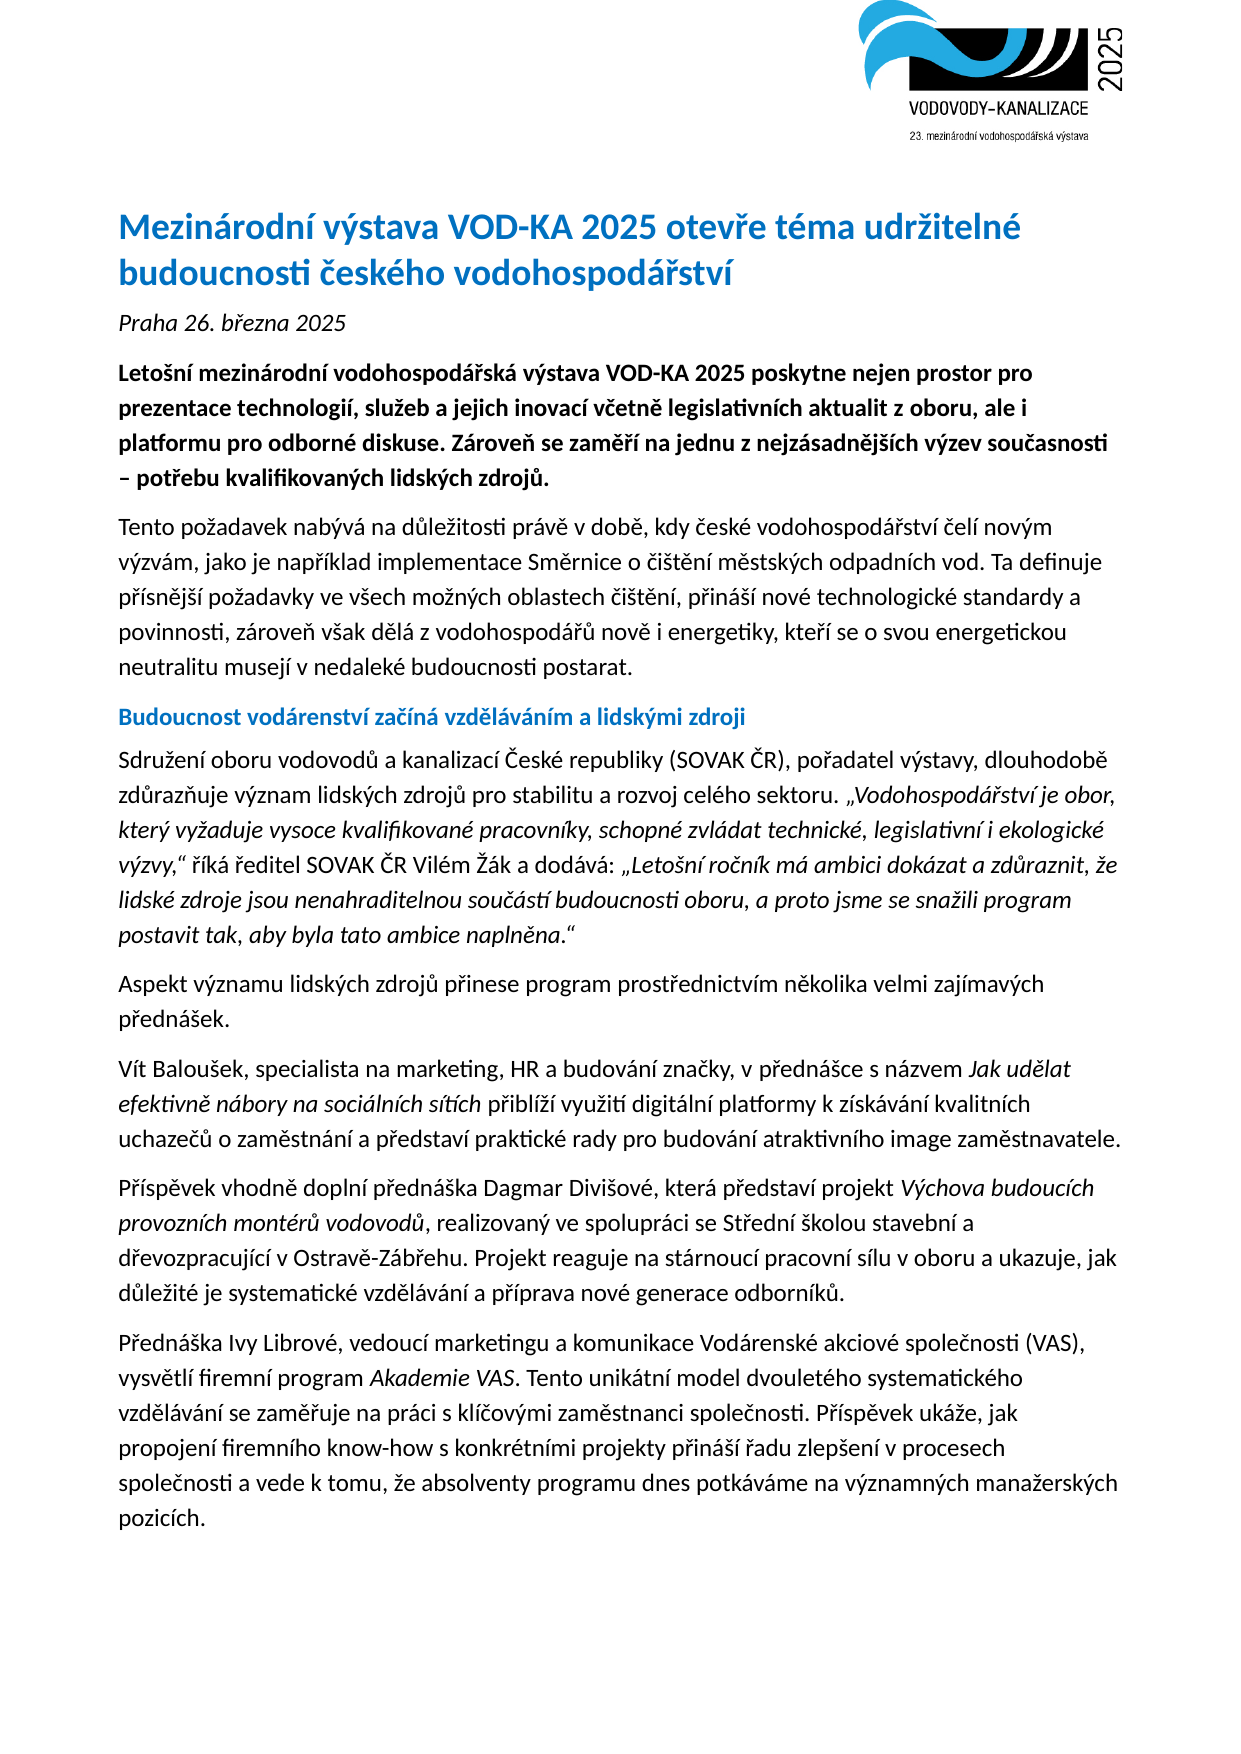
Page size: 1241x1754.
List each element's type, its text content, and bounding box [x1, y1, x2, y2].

subtitle Mezinárodní výstava VOD-KA 2025 otevře téma udržitelné budoucnosti českého vodohospodářství [118, 203, 1122, 294]
text Vít Baloušek, specialista na marketing, HR a budování značky, v přednášce s názvem Jak udělat efektivně nábory na sociálních sítích přiblíží využití digitální platformy k získávání kvalitních uchazečů o zaměstnání a představí praktické rady pro budování atraktivního image zaměstnavatele. [118, 1053, 1122, 1153]
text Aspekt významu lidských zdrojů přinese program prostřednictvím několika velmi zajímavých přednášek. [118, 968, 1122, 1034]
picture [858, 0, 1123, 143]
subtitle Budoucnost vodárenství začíná vzděláváním a lidskými zdroji [118, 701, 1122, 731]
text Tento požadavek nabývá na důležitosti právě v době, kdy české vodohospodářství čelí novým výzvám, jako je například implementace Směrnice o čištění městských odpadních vod. Ta definuje přísnější požadavky ve všech možných oblastech čištění, přináší nové technologické standardy a povinnosti, zároveň však dělá z vodohospodářů nově i energetiky, kteří se o svou energetickou neutralitu musejí v nedaleké budoucnosti postarat. [118, 511, 1122, 682]
text Sdružení oboru vodovodů a kanalizací České republiky (SOVAK ČR), pořadatel výstavy, dlouhodobě zdůrazňuje význam lidských zdrojů pro stabilitu a rozvoj celého sektoru. „Vodohospodářství je obor, který vyžaduje vysoce kvalifikované pracovníky, schopné zvládat technické, legislativní i ekologické výzvy,“ říká ředitel SOVAK ČR Vilém Žák a dodává: „Letošní ročník má ambici dokázat a zdůraznit, že lidské zdroje jsou nenahraditelnou součástí budoucnosti oboru, a proto jsme se snažili program postavit tak, aby byla tato ambice naplněna.“ [118, 744, 1122, 949]
text Přednáška Ivy Librové, vedoucí marketingu a komunikace Vodárenské akciové společnosti (VAS), vysvětlí firemní program Akademie VAS. Tento unikátní model dvouletého systematického vzdělávání se zaměřuje na práci s klíčovými zaměstnanci společnosti. Příspěvek ukáže, jak propojení firemního know-how s konkrétními projekty přináší řadu zlepšení v procesech společnosti a vede k tomu, že absolventy programu dnes potkáváme na významných manažerských pozicích. [118, 1327, 1122, 1533]
text Letošní mezinárodní vodohospodářská výstava VOD-KA 2025 poskytne nejen prostor pro prezentace technologií, služeb a jejich inovací včetně legislativních aktualit z oboru, ale i platformu pro odborné diskuse. Zároveň se zaměří na jednu z nejzásadnějších výzev současnosti – potřebu kvalifikovaných lidských zdrojů. [118, 357, 1122, 492]
text Praha 26. března 2025 [118, 307, 1122, 338]
text Příspěvek vhodně doplní přednáška Dagmar Divišové, která představí projekt Výchova budoucích provozních montérů vodovodů, realizovaný ve spolupráci se Střední školou stavební a dřevozpracující v Ostravě-Zábřehu. Projekt reaguje na stárnoucí pracovní sílu v oboru a ukazuje, jak důležité je systematické vzdělávání a příprava nové generace odborníků. [118, 1173, 1122, 1308]
